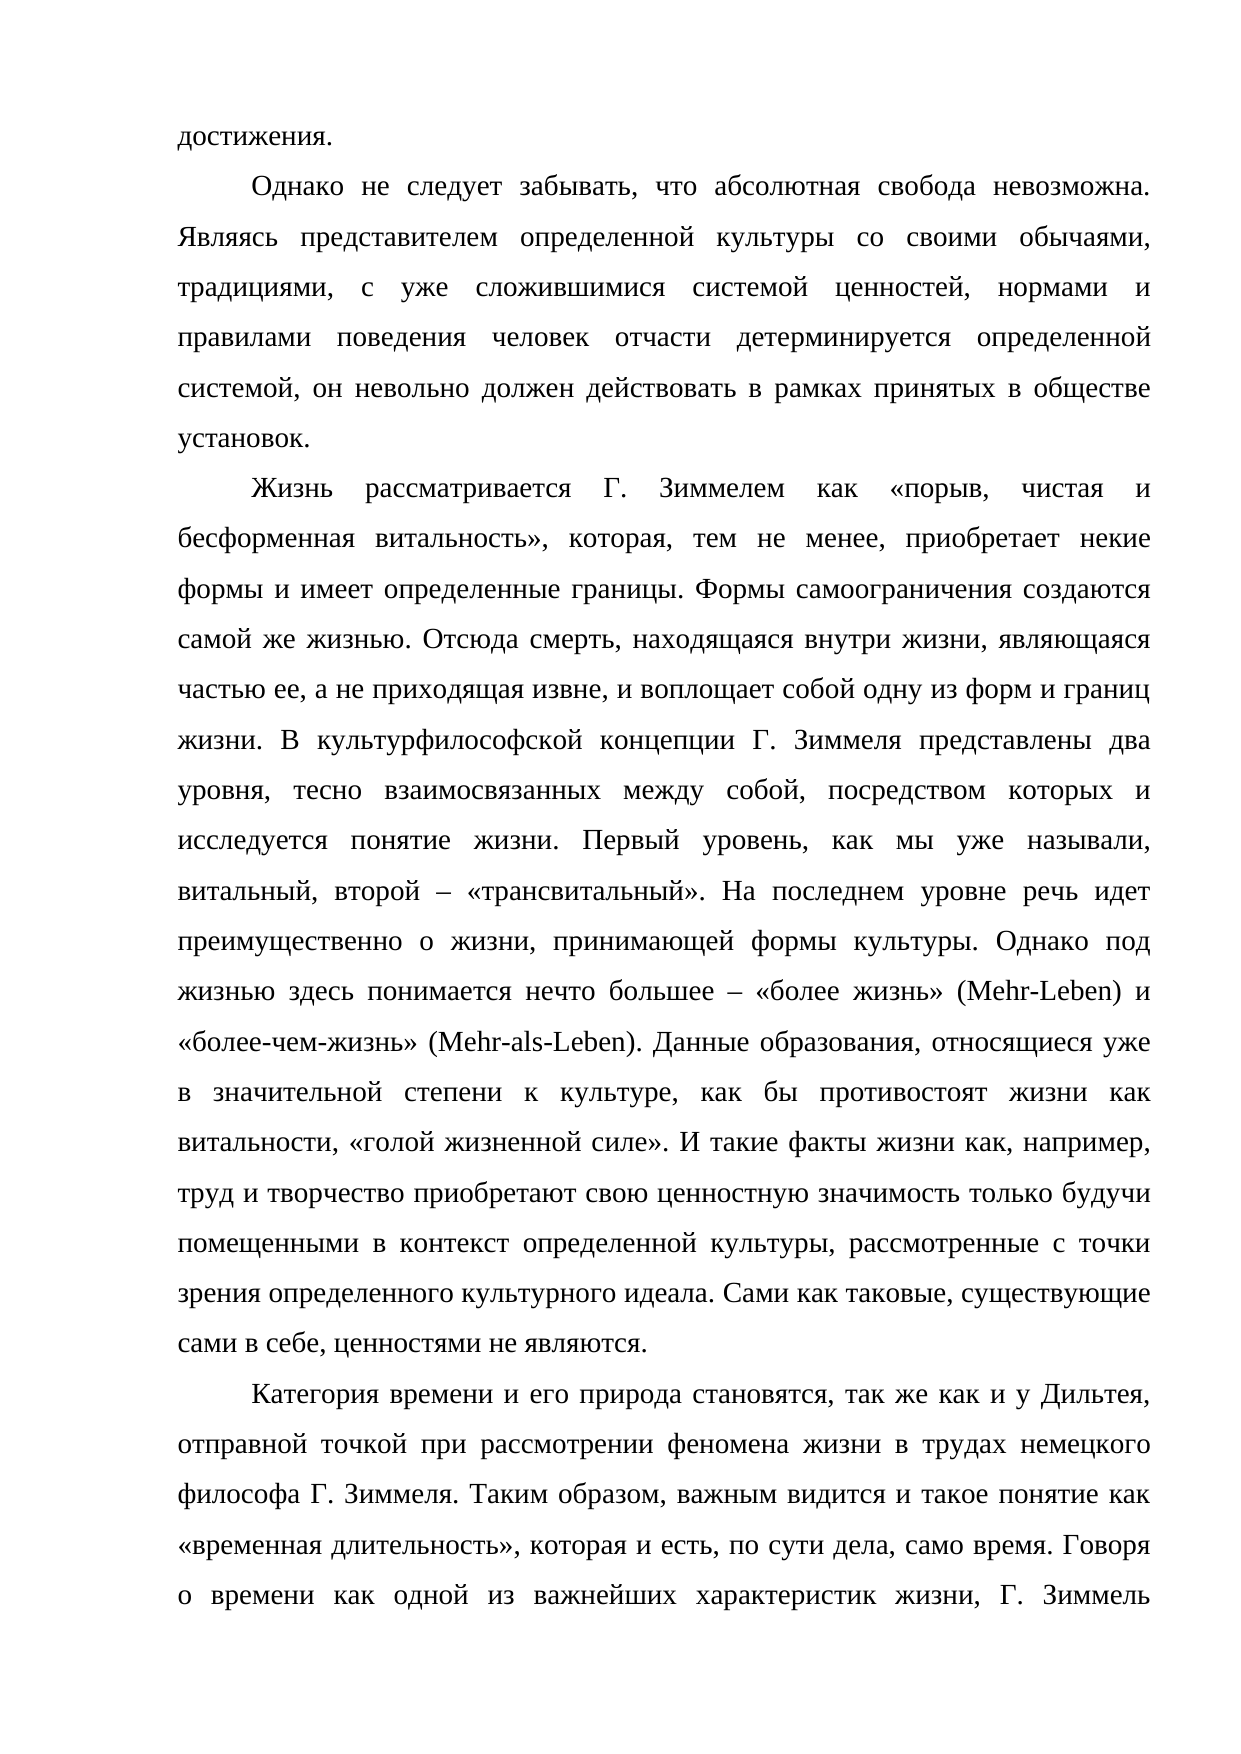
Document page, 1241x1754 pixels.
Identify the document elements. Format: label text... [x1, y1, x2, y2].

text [177, 1376, 1152, 1611]
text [177, 118, 1152, 152]
text Жизнь рассматривается Г. Зиммелем как «порыв, чистая и бесформенная витальность», которая, тем не менее, приобретает некие формы и имеет определенные границы. Формы самоограничения создаются самой же жизнью. Отсюда смерть, находящаяся внутри жизни, являющаяся частью ее, а не приходящая извне, и воплощает собой одну из форм и границ жизни. В культурфилософской концепции Г. Зиммеля представлены два уровня, тесно взаимосвязанных между собой, посредством которых и исследуется понятие жизни. Первый уровень, как мы уже называли, витальный, второй – «трансвитальный». На последнем уровне речь идет преимущественно о жизни, принимающей формы культуры. Однако под жизнью здесь понимается нечто большее – «более жизнь» (Mehr-Leben) и «более-чем-жизнь» (Mehr-als-Leben). Данные образования, относящиеся уже в значительной степени к культуре, как бы противостоят жизни как витальности, «голой жизненной силе». И такие факты жизни как, например, труд и творчество приобретают свою ценностную значимость только будучи помещенными в контекст определенной культуры, рассмотренные с точки зрения определенного культурного идеала. Сами как таковые, существующие сами в себе, ценностями не являются. [177, 470, 1152, 1359]
text Однако не следует забывать, что абсолютная свобода невозможна. Являясь представителем определенной культуры со своими обычаями, традициями, с уже сложившимися системой ценностей, нормами и правилами поведения человек отчасти детерминируется определенной системой, он невольно должен действовать в рамках принятых в обществе установок. [177, 168, 1152, 453]
